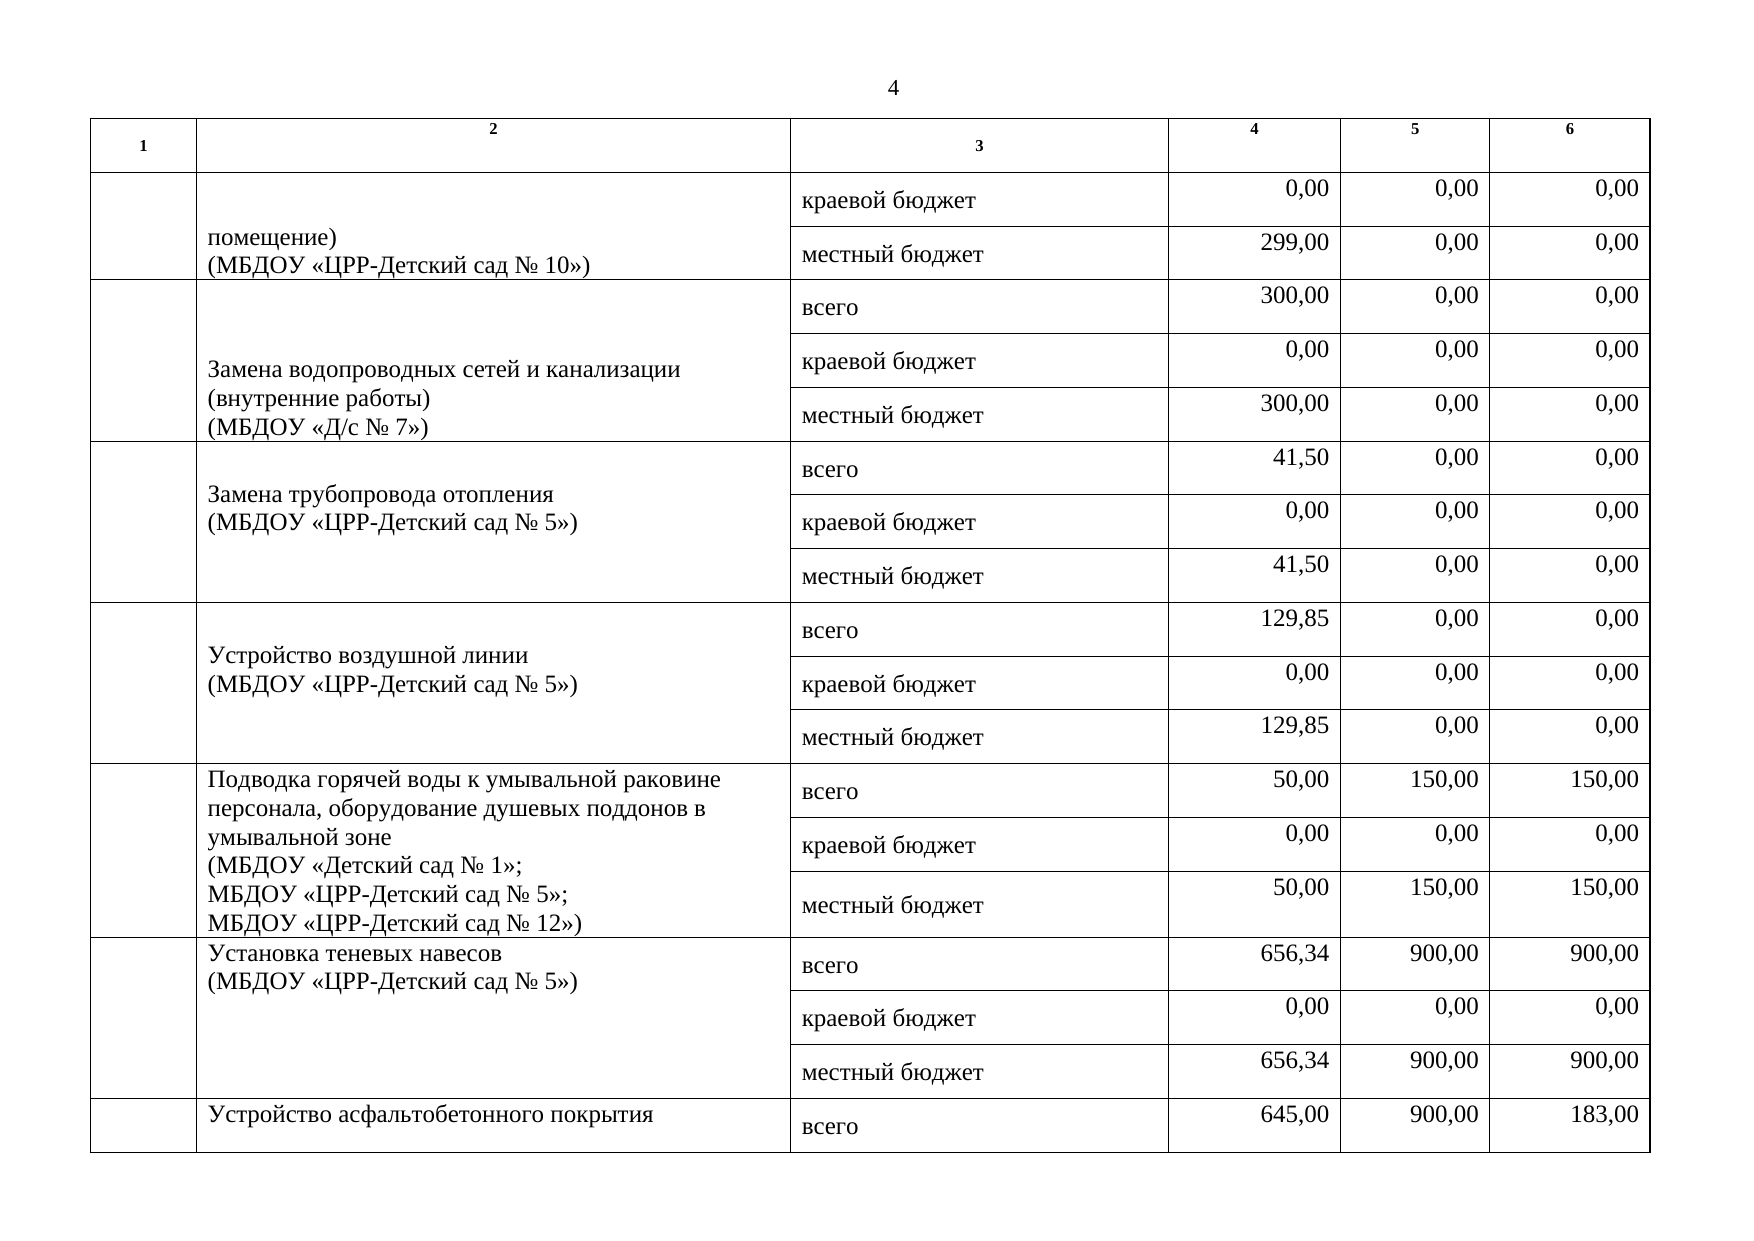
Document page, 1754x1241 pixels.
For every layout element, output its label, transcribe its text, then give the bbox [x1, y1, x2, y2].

table_cell 0,00 [1490, 549, 1649, 602]
table_cell 150,00 [1490, 764, 1649, 817]
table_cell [197, 1099, 790, 1152]
table_cell 0,00 [1490, 603, 1649, 656]
table_cell 300,00 [1169, 388, 1340, 441]
table_cell 0,00 [1169, 495, 1340, 548]
table_cell [91, 938, 196, 1098]
table_cell 129,85 [1169, 603, 1340, 656]
table_cell 0,00 [1490, 227, 1649, 279]
table_cell [91, 442, 196, 602]
table_cell местный бюджет [791, 549, 1168, 602]
table_cell Установка теневых навесов (МБДОУ «ЦРР-Детский сад № 5») [197, 938, 790, 1098]
table_cell 900,00 [1341, 938, 1489, 990]
table_cell краевой бюджет [791, 991, 1168, 1044]
table_cell краевой бюджет [791, 334, 1168, 387]
table_cell 0,00 [1490, 334, 1649, 387]
table_cell всего [791, 764, 1168, 817]
table_cell 183,00 [1490, 1099, 1649, 1152]
table_header 3 [791, 119, 1168, 172]
table_cell 41,50 [1169, 442, 1340, 494]
table_cell 0,00 [1341, 334, 1489, 387]
table_cell 0,00 [1341, 442, 1489, 494]
table_cell 0,00 [1169, 173, 1340, 226]
table_cell 900,00 [1490, 938, 1649, 990]
table_cell 0,00 [1341, 603, 1489, 656]
table_cell 0,00 [1341, 495, 1489, 548]
table_cell местный бюджет [791, 1045, 1168, 1098]
table_cell 0,00 [1341, 710, 1489, 763]
table_cell 0,00 [1490, 442, 1649, 494]
table_cell всего [791, 938, 1168, 990]
table_cell 150,00 [1341, 872, 1489, 937]
table_cell 0,00 [1490, 818, 1649, 871]
table_header 4 [1169, 119, 1340, 172]
table_cell всего [791, 442, 1168, 494]
table_cell 0,00 [1341, 991, 1489, 1044]
table_cell 0,00 [1341, 280, 1489, 333]
table_cell 0,00 [1341, 549, 1489, 602]
table_cell 0,00 [1169, 334, 1340, 387]
table_cell 0,00 [1490, 710, 1649, 763]
table_cell 0,00 [1490, 173, 1649, 226]
table_cell 0,00 [1490, 280, 1649, 333]
table_cell 645,00 [1169, 1099, 1340, 1152]
table_cell краевой бюджет [791, 818, 1168, 871]
table_cell 129,85 [1169, 710, 1340, 763]
table_cell Подводка горячей воды к умывальной раковине персонала, оборудование душевых поддонов в умывальной зоне (МБДОУ «Детский сад № 1»; МБДОУ «ЦРР-Детский сад № 5»; МБДОУ «ЦРР-Детский сад № 12») [197, 764, 790, 937]
table_cell Замена водопроводных сетей и канализации (внутренние работы) (МБДОУ «Д/с № 7») [197, 280, 790, 441]
table_cell 900,00 [1490, 1045, 1649, 1098]
table_cell 300,00 [1169, 280, 1340, 333]
table_cell местный бюджет [791, 872, 1168, 937]
table_cell 900,00 [1341, 1099, 1489, 1152]
table_cell 299,00 [1169, 227, 1340, 279]
table_cell краевой бюджет [791, 495, 1168, 548]
table_cell местный бюджет [791, 388, 1168, 441]
table_cell Устройство воздушной линии (МБДОУ «ЦРР-Детский сад № 5») [197, 603, 790, 763]
table_cell 656,34 [1169, 938, 1340, 990]
table_header 5 [1341, 119, 1489, 172]
table_header 1 [91, 119, 196, 172]
table_cell 0,00 [1490, 991, 1649, 1044]
table_cell [91, 173, 196, 279]
table_cell 0,00 [1490, 657, 1649, 709]
table_cell 0,00 [1341, 227, 1489, 279]
table_header 2 [197, 119, 790, 172]
table_cell местный бюджет [791, 227, 1168, 279]
table_cell всего [791, 1099, 1168, 1152]
table_cell 41,50 [1169, 549, 1340, 602]
table_header 6 [1490, 119, 1649, 172]
table_cell 150,00 [1490, 872, 1649, 937]
table_cell [91, 280, 196, 441]
table_cell 0,00 [1169, 991, 1340, 1044]
table_cell 0,00 [1341, 818, 1489, 871]
table_cell [91, 1099, 196, 1152]
table_cell краевой бюджет [791, 173, 1168, 226]
table_cell Замена трубопровода отопления (МБДОУ «ЦРР-Детский сад № 5») [197, 442, 790, 602]
table_cell местный бюджет [791, 710, 1168, 763]
table_cell [91, 764, 196, 937]
table_cell 50,00 [1169, 872, 1340, 937]
table_cell 0,00 [1341, 657, 1489, 709]
table_cell [91, 603, 196, 763]
table_cell краевой бюджет [791, 657, 1168, 709]
table_cell 0,00 [1341, 173, 1489, 226]
table_cell 0,00 [1169, 818, 1340, 871]
table_cell всего [791, 603, 1168, 656]
table_cell 0,00 [1490, 388, 1649, 441]
table_cell 0,00 [1169, 657, 1340, 709]
table_cell 656,34 [1169, 1045, 1340, 1098]
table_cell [197, 173, 790, 279]
table_cell 50,00 [1169, 764, 1340, 817]
table_cell 150,00 [1341, 764, 1489, 817]
table_cell 0,00 [1490, 495, 1649, 548]
table_cell 900,00 [1341, 1045, 1489, 1098]
table_cell 0,00 [1341, 388, 1489, 441]
table_cell всего [791, 280, 1168, 333]
